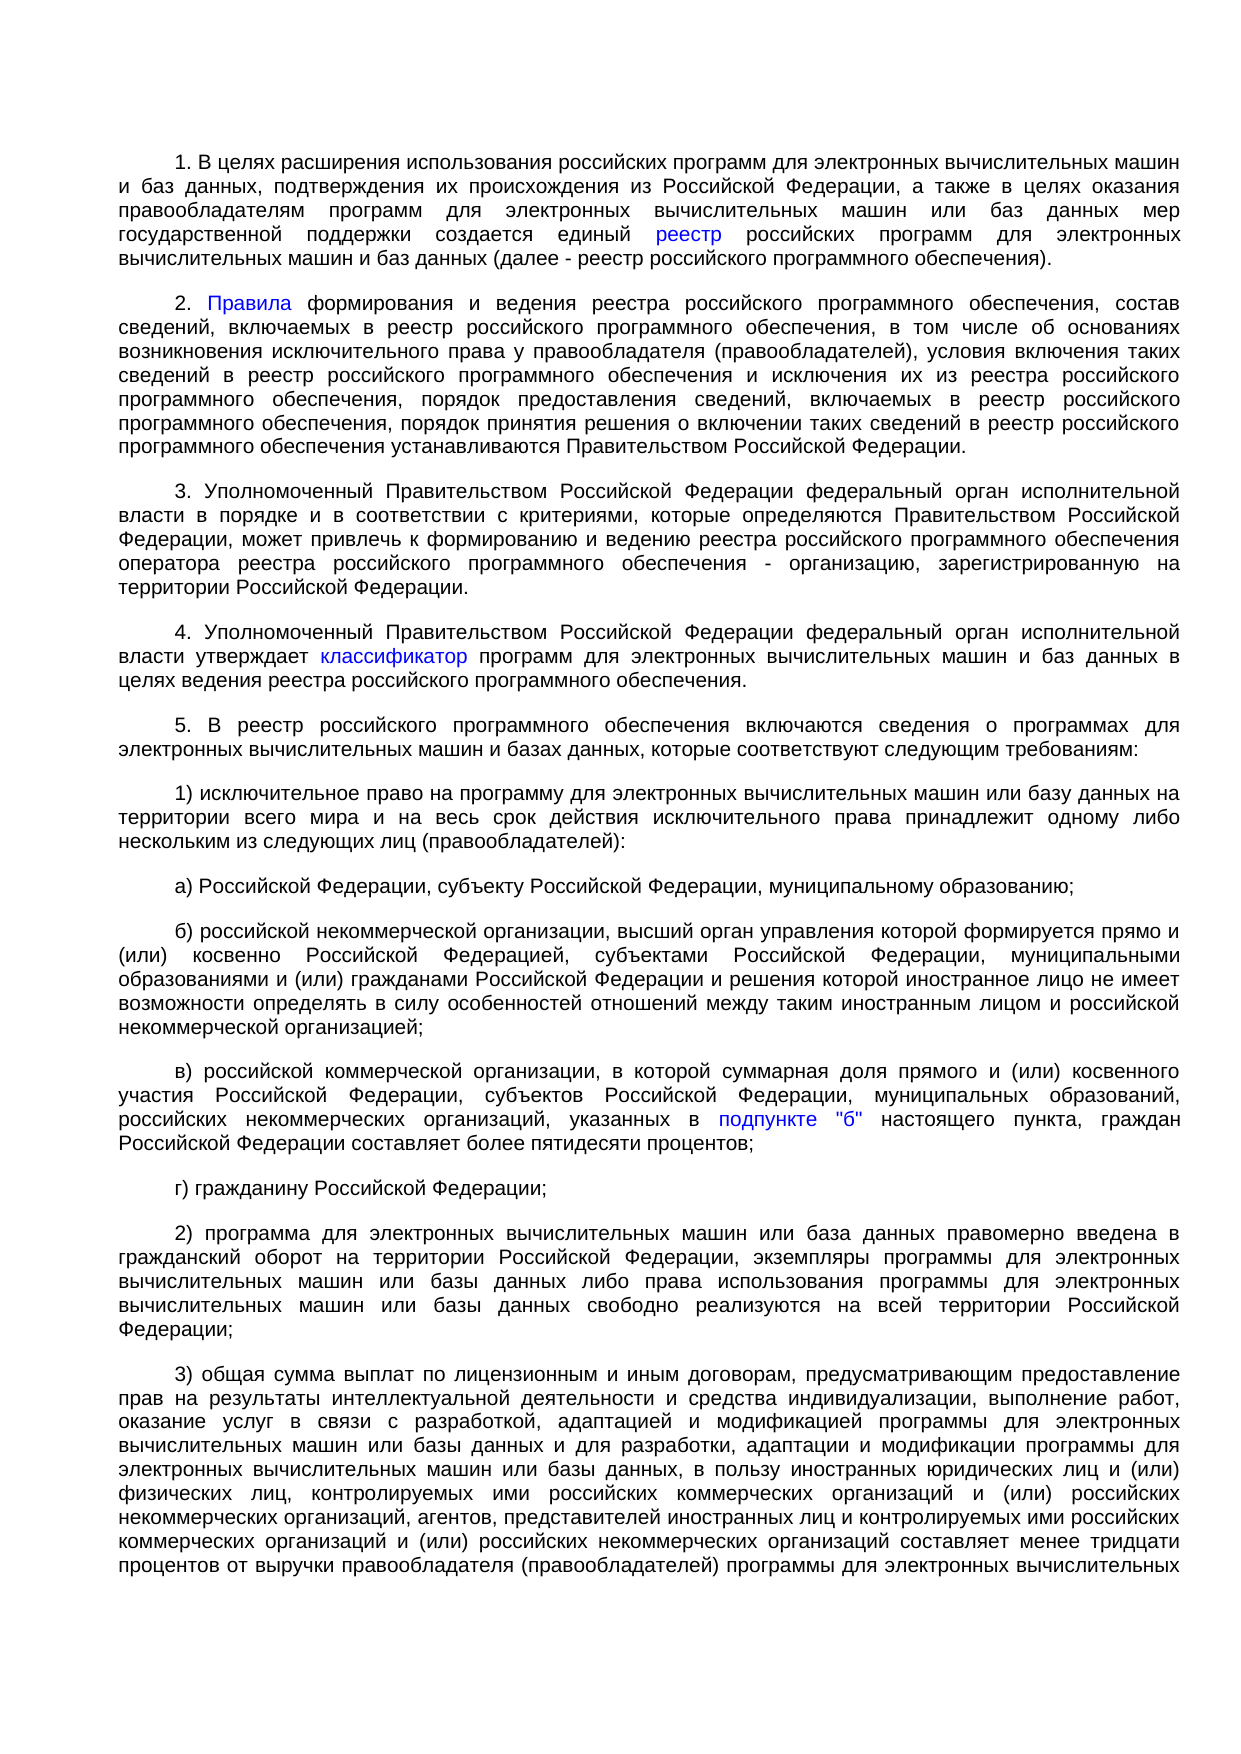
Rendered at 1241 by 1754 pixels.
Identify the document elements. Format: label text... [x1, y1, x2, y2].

text в) российской коммерческой организации, в которой суммарная доля прямого и (или) косвенного участия Российской Федерации, субъектов Российской Федерации, муниципальных образований, российских некоммерческих организаций, указанных в подпункте "б" настоящего пункта, граждан Российской Федерации составляет более пятидесяти процентов; [118, 1059, 1181, 1155]
text б) российской некоммерческой организации, высший орган управления которой формируется прямо и (или) косвенно Российской Федерацией, субъектами Российской Федерации, муниципальными образованиями и (или) гражданами Российской Федерации и решения которой иностранное лицо не имеет возможности определять в силу особенностей отношений между таким иностранным лицом и российской некоммерческой организацией; [118, 919, 1181, 1038]
text 1. В целях расширения использования российских программ для электронных вычислительных машин и баз данных, подтверждения их происхождения из Российской Федерации, а также в целях оказания правообладателям программ для электронных вычислительных машин или баз данных мер государственной поддержки создается единый реестр российских программ для электронных вычислительных машин и баз данных (далее - реестр российского программного обеспечения). [118, 150, 1181, 270]
text 5. В реестр российского программного обеспечения включаются сведения о программах для электронных вычислительных машин и базах данных, которые соответствуют следующим требованиям: [118, 712, 1181, 760]
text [118, 1361, 1181, 1577]
text 1) исключительное право на программу для электронных вычислительных машин или базу данных на территории всего мира и на весь срок действия исключительного права принадлежит одному либо нескольким из следующих лиц (правообладателей): [118, 781, 1181, 853]
text а) Российской Федерации, субъекту Российской Федерации, муниципальному образованию; [118, 874, 1181, 898]
text 3. Уполномоченный Правительством Российской Федерации федеральный орган исполнительной власти в порядке и в соответствии с критериями, которые определяются Правительством Российской Федерации, может привлечь к формированию и ведению реестра российского программного обеспечения оператора реестра российского программного обеспечения - организацию, зарегистрированную на территории Российской Федерации. [118, 479, 1181, 599]
text 4. Уполномоченный Правительством Российской Федерации федеральный орган исполнительной власти утверждает классификатор программ для электронных вычислительных машин и баз данных в целях ведения реестра российского программного обеспечения. [118, 620, 1181, 692]
text 2) программа для электронных вычислительных машин или база данных правомерно введена в гражданский оборот на территории Российской Федерации, экземпляры программы для электронных вычислительных машин или базы данных либо права использования программы для электронных вычислительных машин или базы данных свободно реализуются на всей территории Российской Федерации; [118, 1221, 1181, 1341]
text г) гражданину Российской Федерации; [118, 1176, 1181, 1200]
text 2. Правила формирования и ведения реестра российского программного обеспечения, состав сведений, включаемых в реестр российского программного обеспечения, в том числе об основаниях возникновения исключительного права у правообладателя (правообладателей), условия включения таких сведений в реестр российского программного обеспечения и исключения их из реестра российского программного обеспечения, порядок предоставления сведений, включаемых в реестр российского программного обеспечения, порядок принятия решения о включении таких сведений в реестр российского программного обеспечения устанавливаются Правительством Российской Федерации. [118, 291, 1181, 458]
